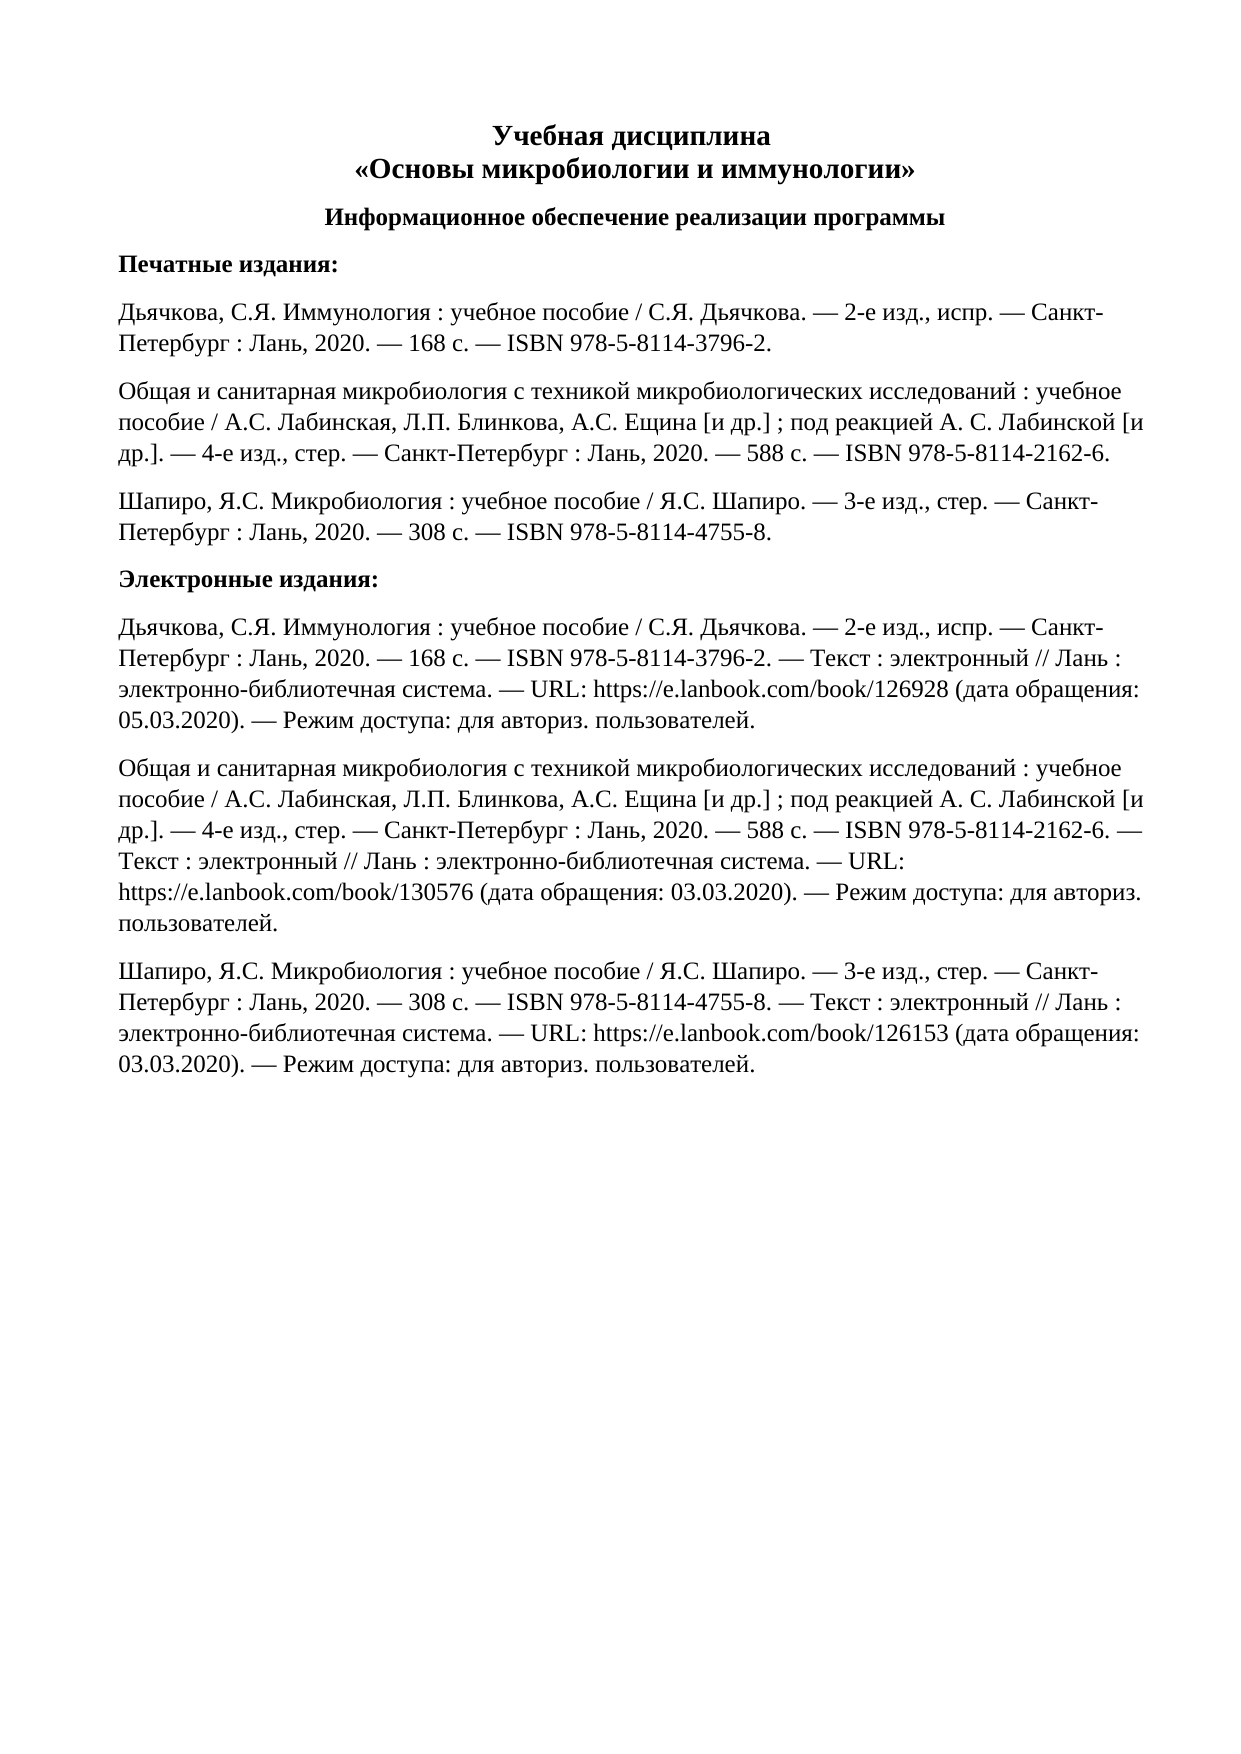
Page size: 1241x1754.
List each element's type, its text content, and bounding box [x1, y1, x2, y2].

text Общая и санитарная микробиология с техникой микробиологических исследований : учебное пособие / А.С. Лабинская, Л.П. Блинкова, А.С. Ещина [и др.] ; под реакцией А. С. Лабинской [и др.]. — 4-е изд., стер. — Санкт-Петербург : Лань, 2020. — 588 с. — ISBN 978-5-8114-2162-6. — Текст : электронный // Лань : электронно-библиотечная система. — URL: https://e.lanbook.com/book/130576 (дата обращения: 03.03.2020). — Режим доступа: для авториз. пользователей. [118, 753, 1152, 937]
text Дьячкова, С.Я. Иммунология : учебное пособие / С.Я. Дьячкова. — 2-е изд., испр. — Санкт-Петербург : Лань, 2020. — 168 с. — ISBN 978-5-8114-3796-2. [118, 297, 1152, 357]
text Учебная дисциплина «Основы микробиологии и иммунологии» [118, 118, 1152, 185]
text Шапиро, Я.С. Микробиология : учебное пособие / Я.С. Шапиро. — 3-е изд., стер. — Санкт-Петербург : Лань, 2020. — 308 с. — ISBN 978-5-8114-4755-8. [118, 486, 1152, 546]
text Дьячкова, С.Я. Иммунология : учебное пособие / С.Я. Дьячкова. — 2-е изд., испр. — Санкт-Петербург : Лань, 2020. — 168 с. — ISBN 978-5-8114-3796-2. — Текст : электронный // Лань : электронно-библиотечная система. — URL: https://e.lanbook.com/book/126928 (дата обращения: 05.03.2020). — Режим доступа: для авториз. пользователей. [118, 612, 1152, 734]
text Шапиро, Я.С. Микробиология : учебное пособие / Я.С. Шапиро. — 3-е изд., стер. — Санкт-Петербург : Лань, 2020. — 308 с. — ISBN 978-5-8114-4755-8. — Текст : электронный // Лань : электронно-библиотечная система. — URL: https://e.lanbook.com/book/126153 (дата обращения: 03.03.2020). — Режим доступа: для авториз. пользователей. [118, 956, 1152, 1078]
text Информационное обеспечение реализации программы [118, 202, 1152, 231]
text Печатные издания: [118, 249, 1152, 278]
text Электронные издания: [118, 564, 1152, 593]
text Общая и санитарная микробиология с техникой микробиологических исследований : учебное пособие / А.С. Лабинская, Л.П. Блинкова, А.С. Ещина [и др.] ; под реакцией А. С. Лабинской [и др.]. — 4-е изд., стер. — Санкт-Петербург : Лань, 2020. — 588 с. — ISBN 978-5-8114-2162-6. [118, 376, 1152, 467]
